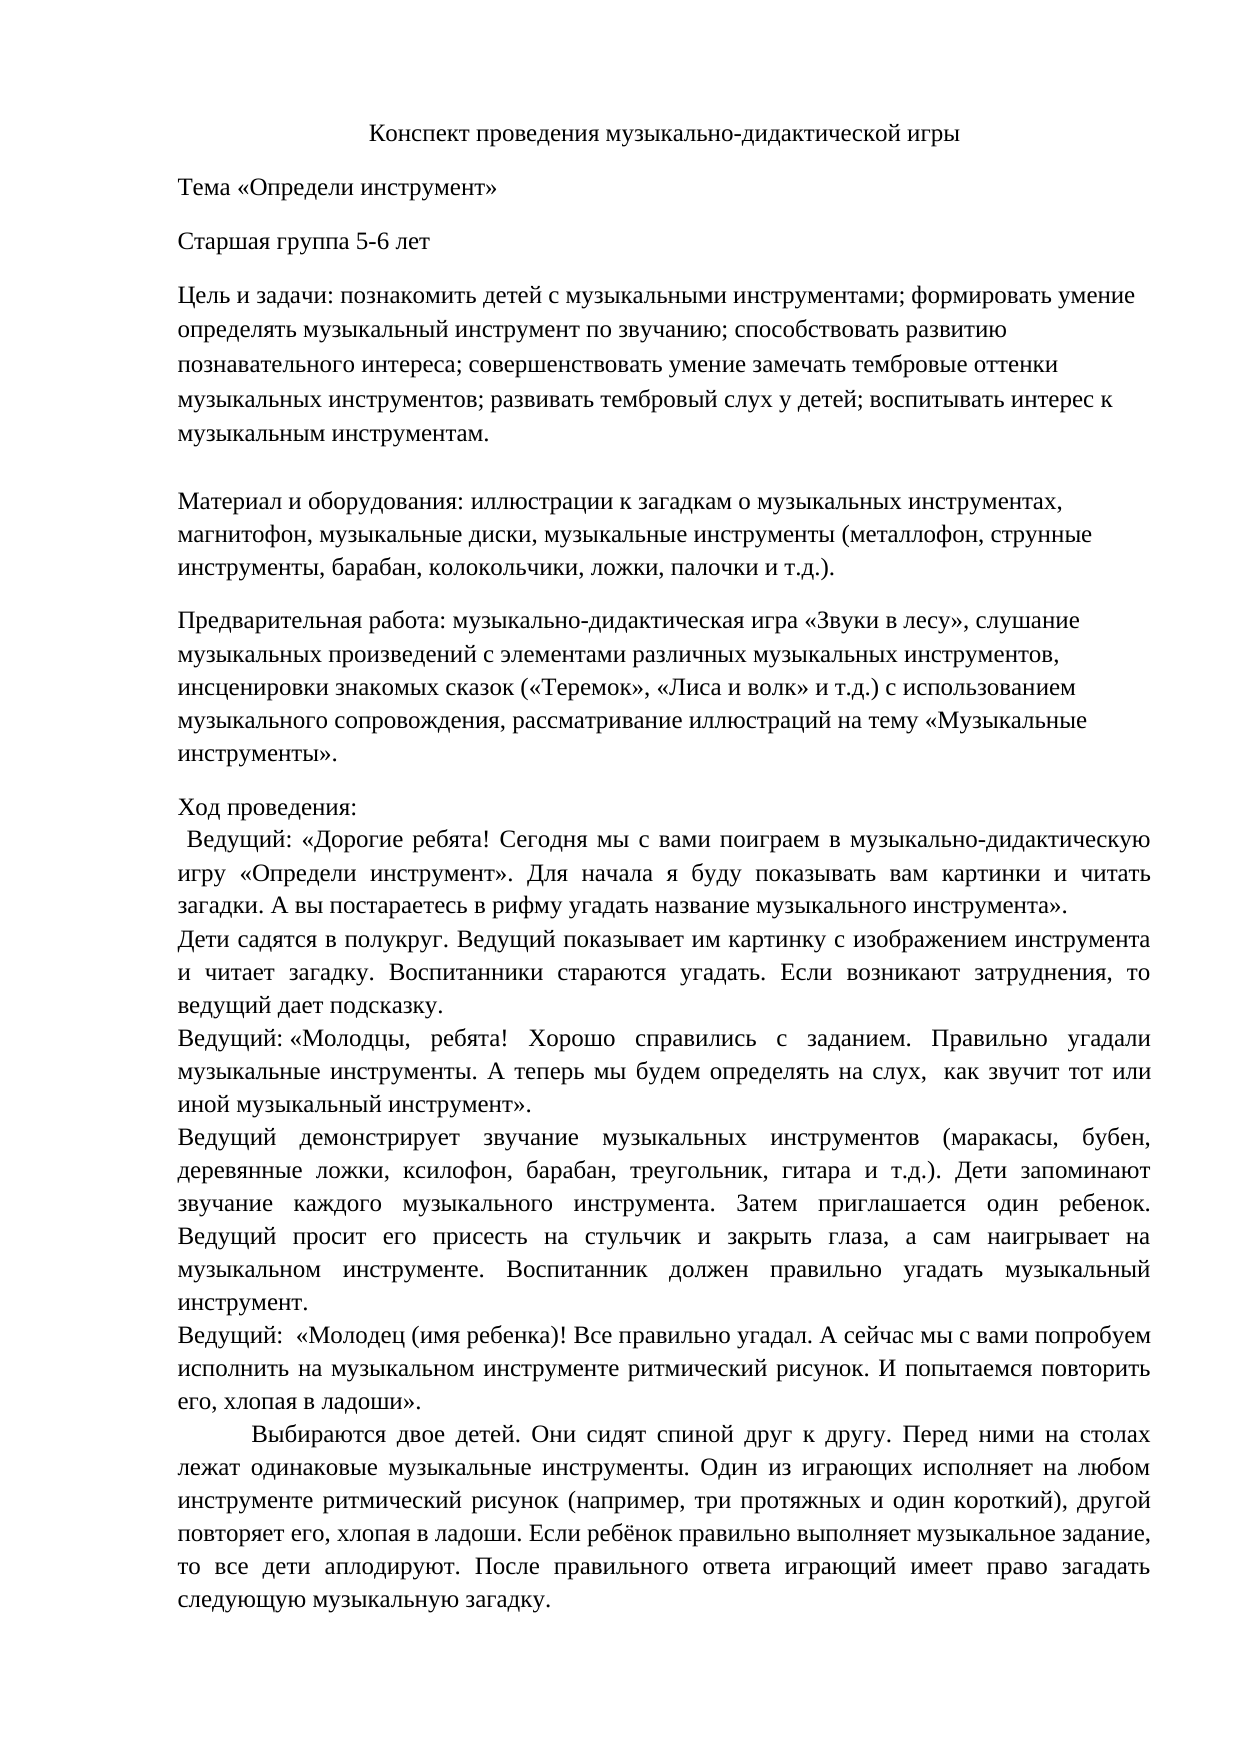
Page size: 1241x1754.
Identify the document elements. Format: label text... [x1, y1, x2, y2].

text Ход проведения: [177, 792, 1152, 820]
text Выбираются двое детей. Они сидят спиной друг к другу. Перед ними на столах лежат одинаковые музыкальные инструменты. Один из играющих исполняет на любом инструменте ритмический рисунок (например, три протяжных и один короткий), другой повторяет его, хлопая в ладоши. Если ребёнок правильно выполняет музыкальное задание, то все дети аплодируют. После правильного ответа играющий имеет право загадать следующую музыкальную загадку. [177, 1419, 1152, 1613]
text Предварительная работа: музыкально-дидактическая игра «Звуки в лесу», слушание музыкальных произведений с элементами различных музыкальных инструментов, инсценировки знакомых сказок («Теремок», «Лиса и волк» и т.д.) с использованием музыкального сопровождения, рассматривание иллюстраций на тему «Музыкальные инструменты». [177, 606, 1152, 766]
text Цель и задачи: познакомить детей с музыкальными инструментами; формировать умение определять музыкальный инструмент по звучанию; способствовать развитию познавательного интереса; совершенствовать умение замечать тембровые оттенки музыкальных инструментов; развивать тембровый слух у детей; воспитывать интерес к музыкальным инструментам. [177, 280, 1152, 446]
text Тема «Определи инструмент» [177, 172, 1152, 201]
text Старшая группа 5-6 лет [177, 226, 1152, 254]
text Ведущий: «Дорогие ребята! Сегодня мы с вами поиграем в музыкально-дидактическую игру «Определи инструмент». Для начала я буду показывать вам картинки и читать загадки. А вы постараетесь в рифму угадать название музыкального инструмента». [177, 824, 1152, 919]
text Материал и оборудования: иллюстрации к загадкам о музыкальных инструментах, магнитофон, музыкальные диски, музыкальные инструменты (металлофон, струнные инструменты, барабан, колокольчики, ложки, палочки и т.д.). [177, 486, 1152, 581]
text Ведущий: «Молодцы, ребята! Хорошо справились с заданием. Правильно угадали музыкальные инструменты. А теперь мы будем определять на слух, как звучит тот или иной музыкальный инструмент». [177, 1023, 1152, 1117]
text Дети садятся в полукруг. Ведущий показывает им картинку с изображением инструмента и читает загадку. Воспитанники стараются угадать. Если возникают затруднения, то ведущий дает подсказку. [177, 924, 1152, 1018]
text Ведущий: «Молодец (имя ребенка)! Все правильно угадал. А сейчас мы с вами попробуем исполнить на музыкальном инструменте ритмический рисунок. И попытаемся повторить его, хлопая в ладоши». [177, 1320, 1152, 1415]
text Ведущий демонстрирует звучание музыкальных инструментов (маракасы, бубен, деревянные ложки, ксилофон, барабан, треугольник, гитара и т.д.). Дети запоминают звучание каждого музыкального инструмента. Затем приглашается один ребенок. Ведущий просит его присесть на стульчик и закрыть глаза, а сам наигрывает на музыкальном инструменте. Воспитанник должен правильно угадать музыкальный инструмент. [177, 1122, 1152, 1316]
text Конспект проведения музыкально-дидактической игры [177, 118, 1152, 147]
